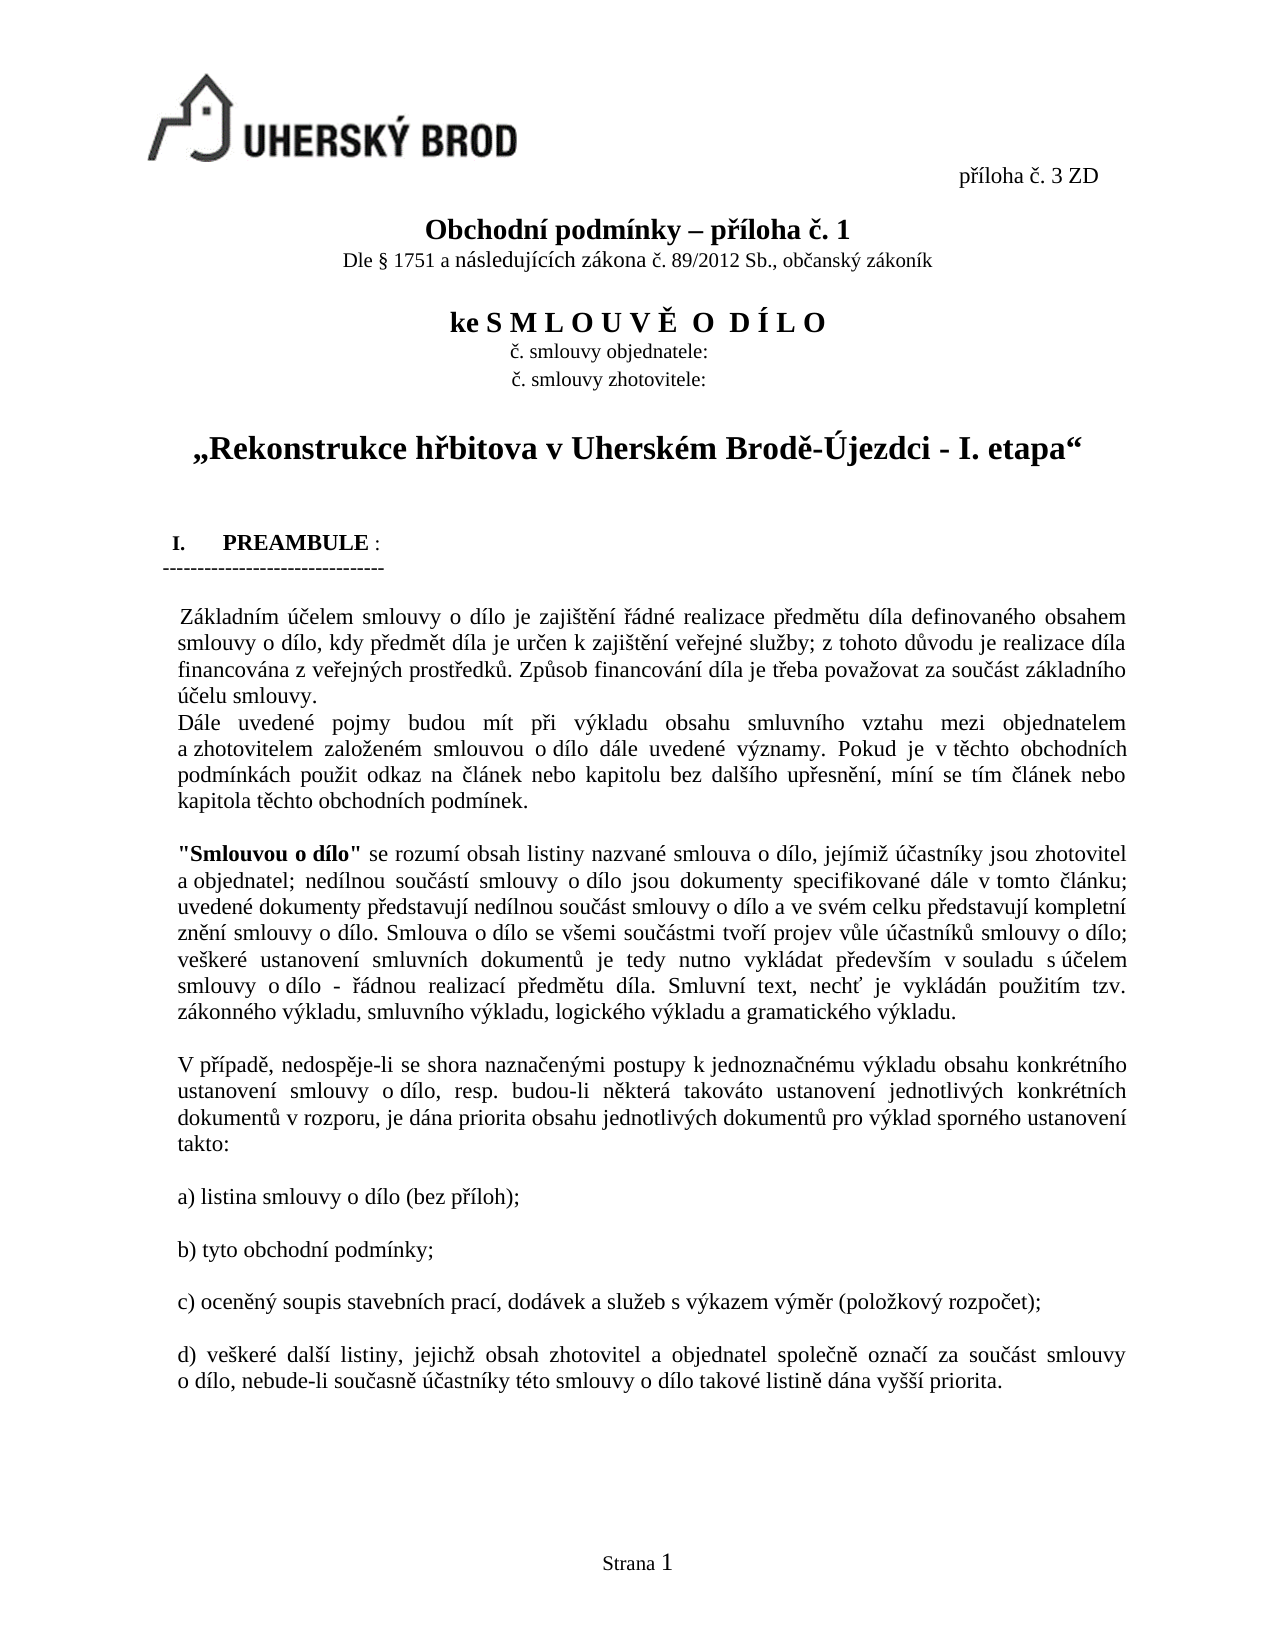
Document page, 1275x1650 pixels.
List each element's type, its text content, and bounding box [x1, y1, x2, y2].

list PREAMBULE : [185, 529, 1127, 555]
text „Rekonstrukce hřbitova v Uherském Brodě-Újezdci - I. etapa“ [148, 428, 1127, 466]
list V případě, nedospěje-li se shora naznačenými postupy k jednoznačnému výkladu obsahu konkrétního ustanovení smlouvy o dílo, resp. budou-li některá takováto ustanovení jednotlivých konkrétních dokumentů v rozporu, je dána priorita obsahu jednotlivých dokumentů pro výklad sporného ustanovení takto: [177, 1051, 1127, 1157]
text Základním účelem smlouvy o dílo je zajištění řádné realizace předmětu díla definovaného obsahem smlouvy o dílo, kdy předmět díla je určen k zajištění veřejné služby; z tohoto důvodu je realizace díla financována z veřejných prostředků. Způsob financování díla je třeba považovat za součást základního účelu smlouvy. [162, 603, 1127, 708]
text č. smlouvy objednatele: [148, 339, 1127, 363]
text Dle § 1751 a následujících zákona č. 89/2012 Sb., občanský zákoník [148, 246, 1127, 272]
list "Smlouvou o dílo" se rozumí obsah listiny nazvané smlouva o dílo, jejímiž účastníky jsou zhotovitel a objednatel; nedílnou součástí smlouvy o dílo jsou dokumenty specifikované dále v tomto článku; uvedené dokumenty představují nedílnou součást smlouvy o dílo a ve svém celku představují kompletní znění smlouvy o dílo. Smlouva o dílo se všemi součástmi tvoří projev vůle účastníků smlouvy o dílo; veškeré ustanovení smluvních dokumentů je tedy nutno vykládat především v souladu s účelem smlouvy o dílo - řádnou realizací předmětu díla. Smluvní text, nechť je vykládán použitím tzv. zákonného výkladu, smluvního výkladu, logického výkladu a gramatického výkladu. [177, 840, 1127, 1025]
text č. smlouvy zhotovitele: [148, 367, 1127, 391]
list d) veškeré další listiny, jejichž obsah zhotovitel a objednatel společně označí za součást smlouvy o dílo, nebude-li současně účastníky této smlouvy o dílo takové listině dána vyšší priorita. [177, 1341, 1127, 1394]
picture [147, 73, 517, 162]
text -------------------------------- [162, 555, 1127, 579]
text ke S M L O U V Ě O D Í L O [148, 306, 1127, 339]
list c) oceněný soupis stavebních prací, dodávek a služeb s výkazem výměr (položkový rozpočet); [177, 1288, 1127, 1315]
list b) tyto obchodní podmínky; [177, 1236, 1127, 1262]
text Obchodní podmínky – příloha č. 1 [148, 212, 1127, 246]
list a) listina smlouvy o dílo (bez příloh); [177, 1183, 1127, 1209]
list Dále uvedené pojmy budou mít při výkladu obsahu smluvního vztahu mezi objednatelem a zhotovitelem založeném smlouvou o dílo dále uvedené významy. Pokud je v těchto obchodních podmínkách použit odkaz na článek nebo kapitolu bez dalšího upřesnění, míní se tím článek nebo kapitola těchto obchodních podmínek. [177, 708, 1127, 814]
